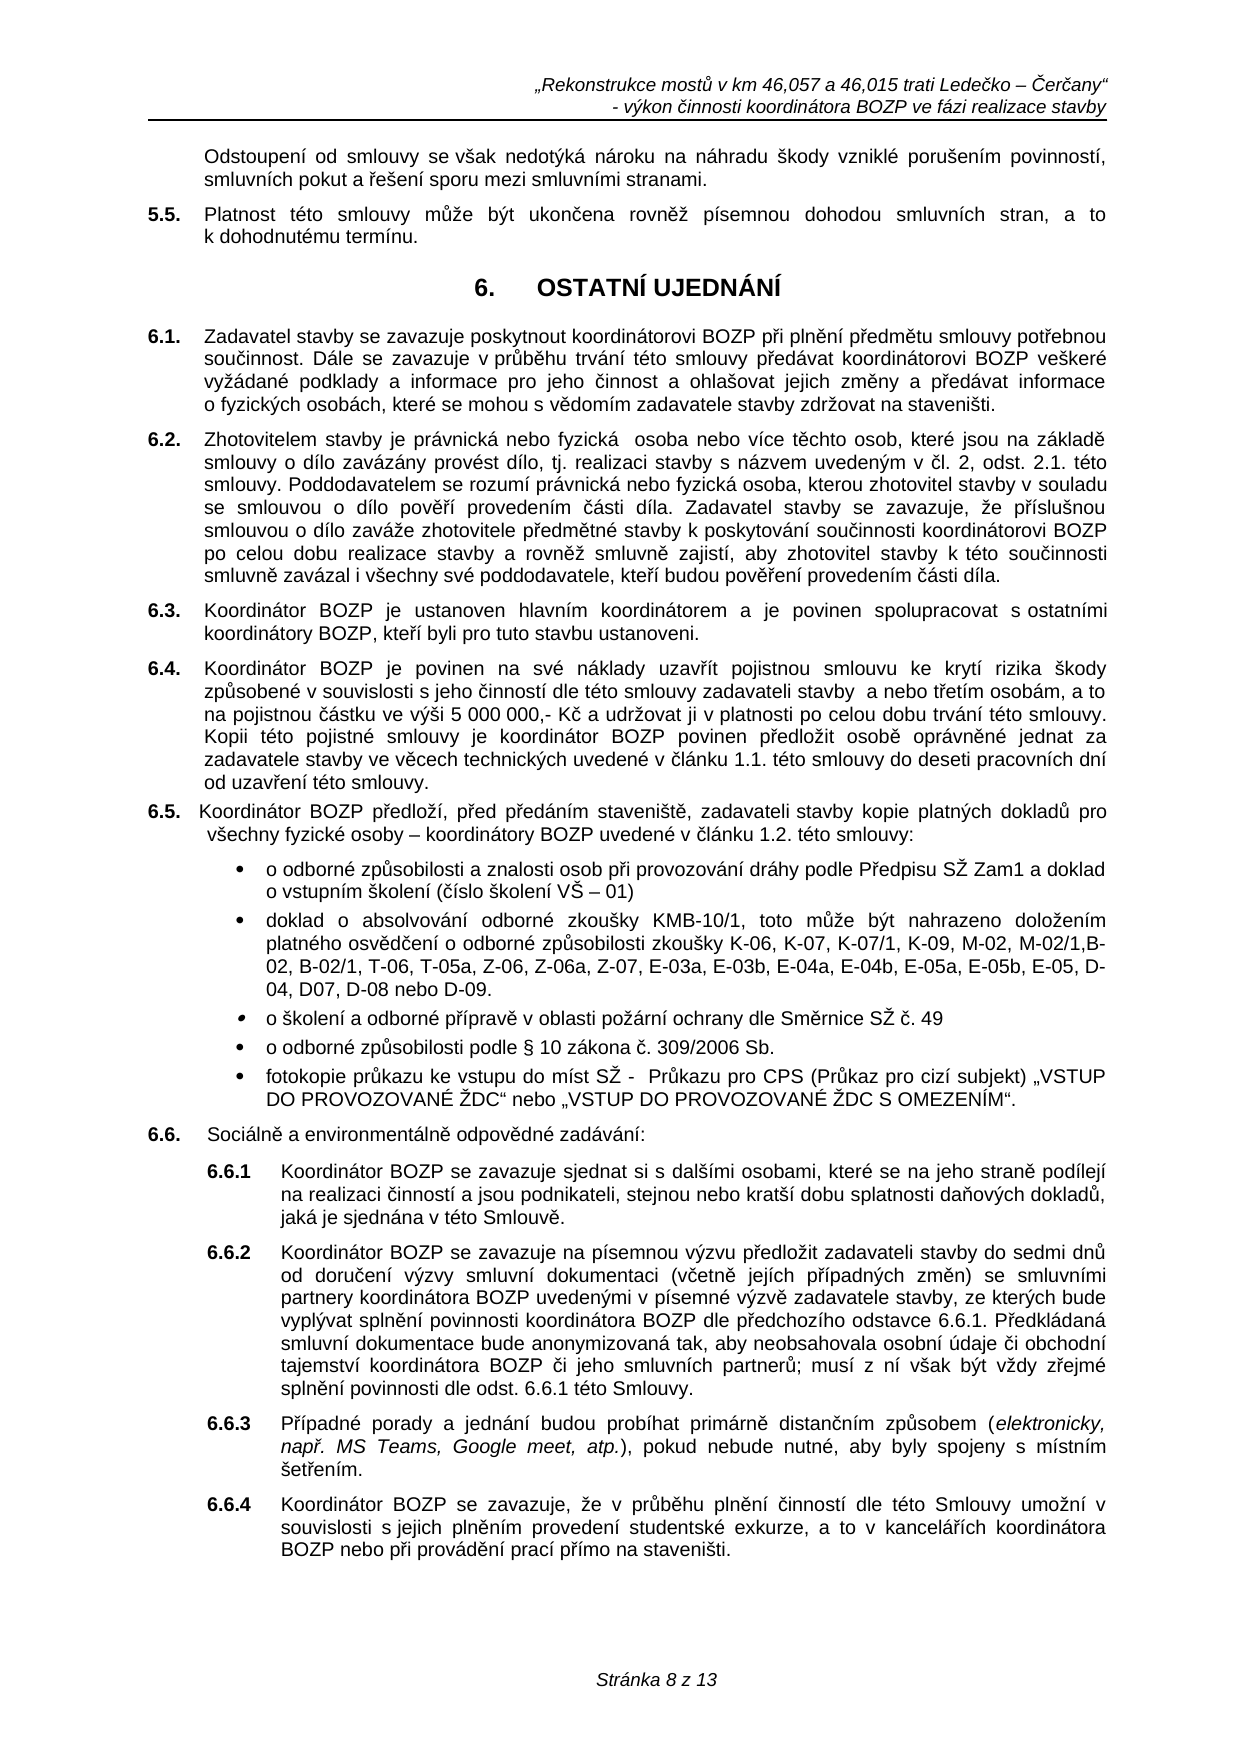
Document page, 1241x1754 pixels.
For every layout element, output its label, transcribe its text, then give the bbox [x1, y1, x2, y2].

list Koordinátor BOZP se zavazuje sjednat si s dalšími osobami, které se na jeho straně podílejí na realizaci činností a jsou podnikateli, stejnou nebo kratší dobu splatnosti daňových dokladů, jaká je sjednána v této Smlouvě. [207, 1160, 1107, 1228]
subtitle 6. Ostatní ujednání [148, 273, 1107, 302]
list fotokopie průkazu ke vstupu do míst SŽ - Průkazu pro CPS (Průkaz pro cizí subjekt) „VSTUP DO PROVOZOVANÉ ŽDC“ nebo „VSTUP DO PROVOZOVANÉ ŽDC S OMEZENÍM“. [236, 1065, 1107, 1110]
list 6.6.4 Koordinátor BOZP se zavazuje, že v průběhu plnění činností dle této Smlouvy umožní v souvislosti s jejich plněním provedení studentské exkurze, a to v kancelářích koordinátora BOZP nebo při provádění prací přímo na staveništi. [207, 1493, 1107, 1561]
text 6.5. Koordinátor BOZP předloží, před předáním staveniště, zadavateli stavby kopie platných dokladů pro všechny fyzické osoby – koordinátory BOZP uvedené v článku 1.2. této smlouvy: [148, 800, 1107, 845]
text 5.5. Platnost této smlouvy může být ukončena rovněž písemnou dohodou smluvních stran, a to k dohodnutému termínu. [148, 203, 1107, 248]
list o školení a odborné přípravě v oblasti požární ochrany dle Směrnice SŽ č. 49 [236, 1007, 1107, 1029]
list 6.6.3 Případné porady a jednání budou probíhat primárně distančním způsobem (elektronicky, např. MS Teams, Google meet, atp.), pokud nebude nutné, aby byly spojeny s místním šetřením. [207, 1412, 1107, 1480]
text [148, 145, 1107, 190]
text 6.1. Zadavatel stavby se zavazuje poskytnout koordinátorovi BOZP při plnění předmětu smlouvy potřebnou součinnost. Dále se zavazuje v průběhu trvání této smlouvy předávat koordinátorovi BOZP veškeré vyžádané podklady a informace pro jeho činnost a ohlašovat jejich změny a předávat informace o fyzických osobách, které se mohou s vědomím zadavatele stavby zdržovat na staveništi. [148, 324, 1107, 415]
text 6.4. Koordinátor BOZP je povinen na své náklady uzavřít pojistnou smlouvu ke krytí rizika škody způsobené v souvislosti s jeho činností dle této smlouvy zadavateli stavby a nebo třetím osobám, a to na pojistnou částku ve výši 5 000 000,- Kč a udržovat ji v platnosti po celou dobu trvání této smlouvy. Kopii této pojistné smlouvy je koordinátor BOZP povinen předložit osobě oprávněné jednat za zadavatele stavby ve věcech technických uvedené v článku 1.1. této smlouvy do deseti pracovních dní od uzavření této smlouvy. [148, 657, 1107, 793]
list doklad o absolvování odborné zkoušky KMB-10/1, toto může být nahrazeno doložením platného osvědčení o odborné způsobilosti zkoušky K-06, K-07, K-07/1, K-09, M-02, M-02/1,B-02, B-02/1, T-06, T-05a, Z-06, Z-06a, Z-07, E-03a, E-03b, E-04a, E-04b, E-05a, E-05b, E-05, D-04, D07, D-08 nebo D-09. [236, 909, 1107, 1000]
list o odborné způsobilosti a znalosti osob při provozování dráhy podle Předpisu SŽ Zam1 a doklad o vstupním školení (číslo školení VŠ – 01) [236, 858, 1107, 903]
list o odborné způsobilosti podle § 10 zákona č. 309/2006 Sb. [236, 1036, 1107, 1058]
text 6.3. Koordinátor BOZP je ustanoven hlavním koordinátorem a je povinen spolupracovat s ostatními koordinátory BOZP, kteří byli pro tuto stavbu ustanoveni. [148, 599, 1107, 645]
text 6.2. Zhotovitelem stavby je právnická nebo fyzická osoba nebo více těchto osob, které jsou na základě smlouvy o dílo zavázány provést dílo, tj. realizaci stavby s názvem uvedeným v čl. 2, odst. 2.1. této smlouvy. Poddodavatelem se rozumí právnická nebo fyzická osoba, kterou zhotovitel stavby v souladu se smlouvou o dílo pověří provedením části díla. Zadavatel stavby se zavazuje, že příslušnou smlouvou o dílo zaváže zhotovitele předmětné stavby k poskytování součinnosti koordinátorovi BOZP po celou dobu realizace stavby a rovněž smluvně zajistí, aby zhotovitel stavby k této součinnosti smluvně zavázal i všechny své poddodavatele, kteří budou pověření provedením části díla. [148, 428, 1107, 587]
list 6.6.2 Koordinátor BOZP se zavazuje na písemnou výzvu předložit zadavateli stavby do sedmi dnů od doručení výzvy smluvní dokumentaci (včetně jejích případných změn) se smluvními partnery koordinátora BOZP uvedenými v písemné výzvě zadavatele stavby, ze kterých bude vyplývat splnění povinnosti koordinátora BOZP dle předchozího odstavce 6.6.1. Předkládaná smluvní dokumentace bude anonymizovaná tak, aby neobsahovala osobní údaje či obchodní tajemství koordinátora BOZP či jeho smluvních partnerů; musí z ní však být vždy zřejmé splnění povinnosti dle odst. 6.6.1 této Smlouvy. [207, 1241, 1107, 1400]
list Sociálně a environmentálně odpovědné zadávání: [148, 1123, 1107, 1145]
